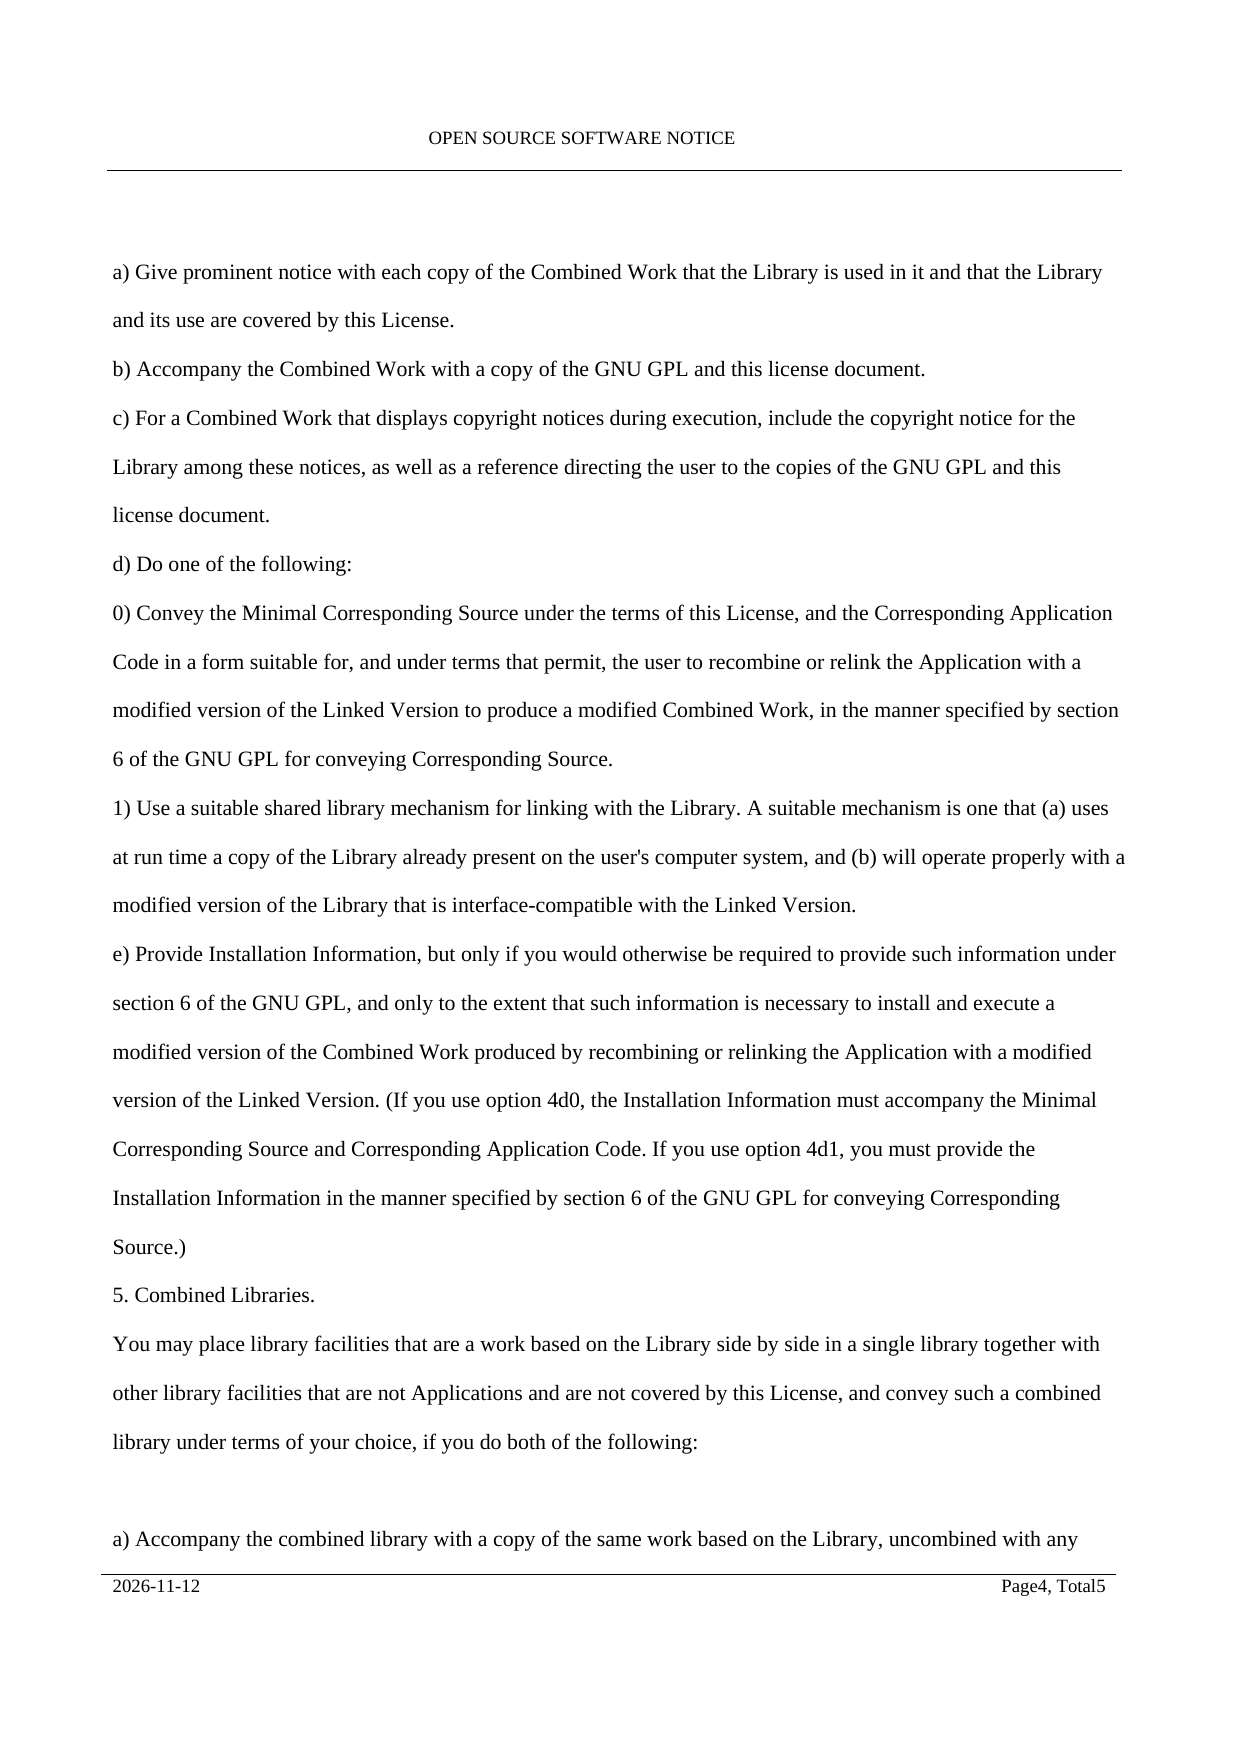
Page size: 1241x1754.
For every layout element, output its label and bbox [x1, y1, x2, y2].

text [112, 206, 1128, 1555]
